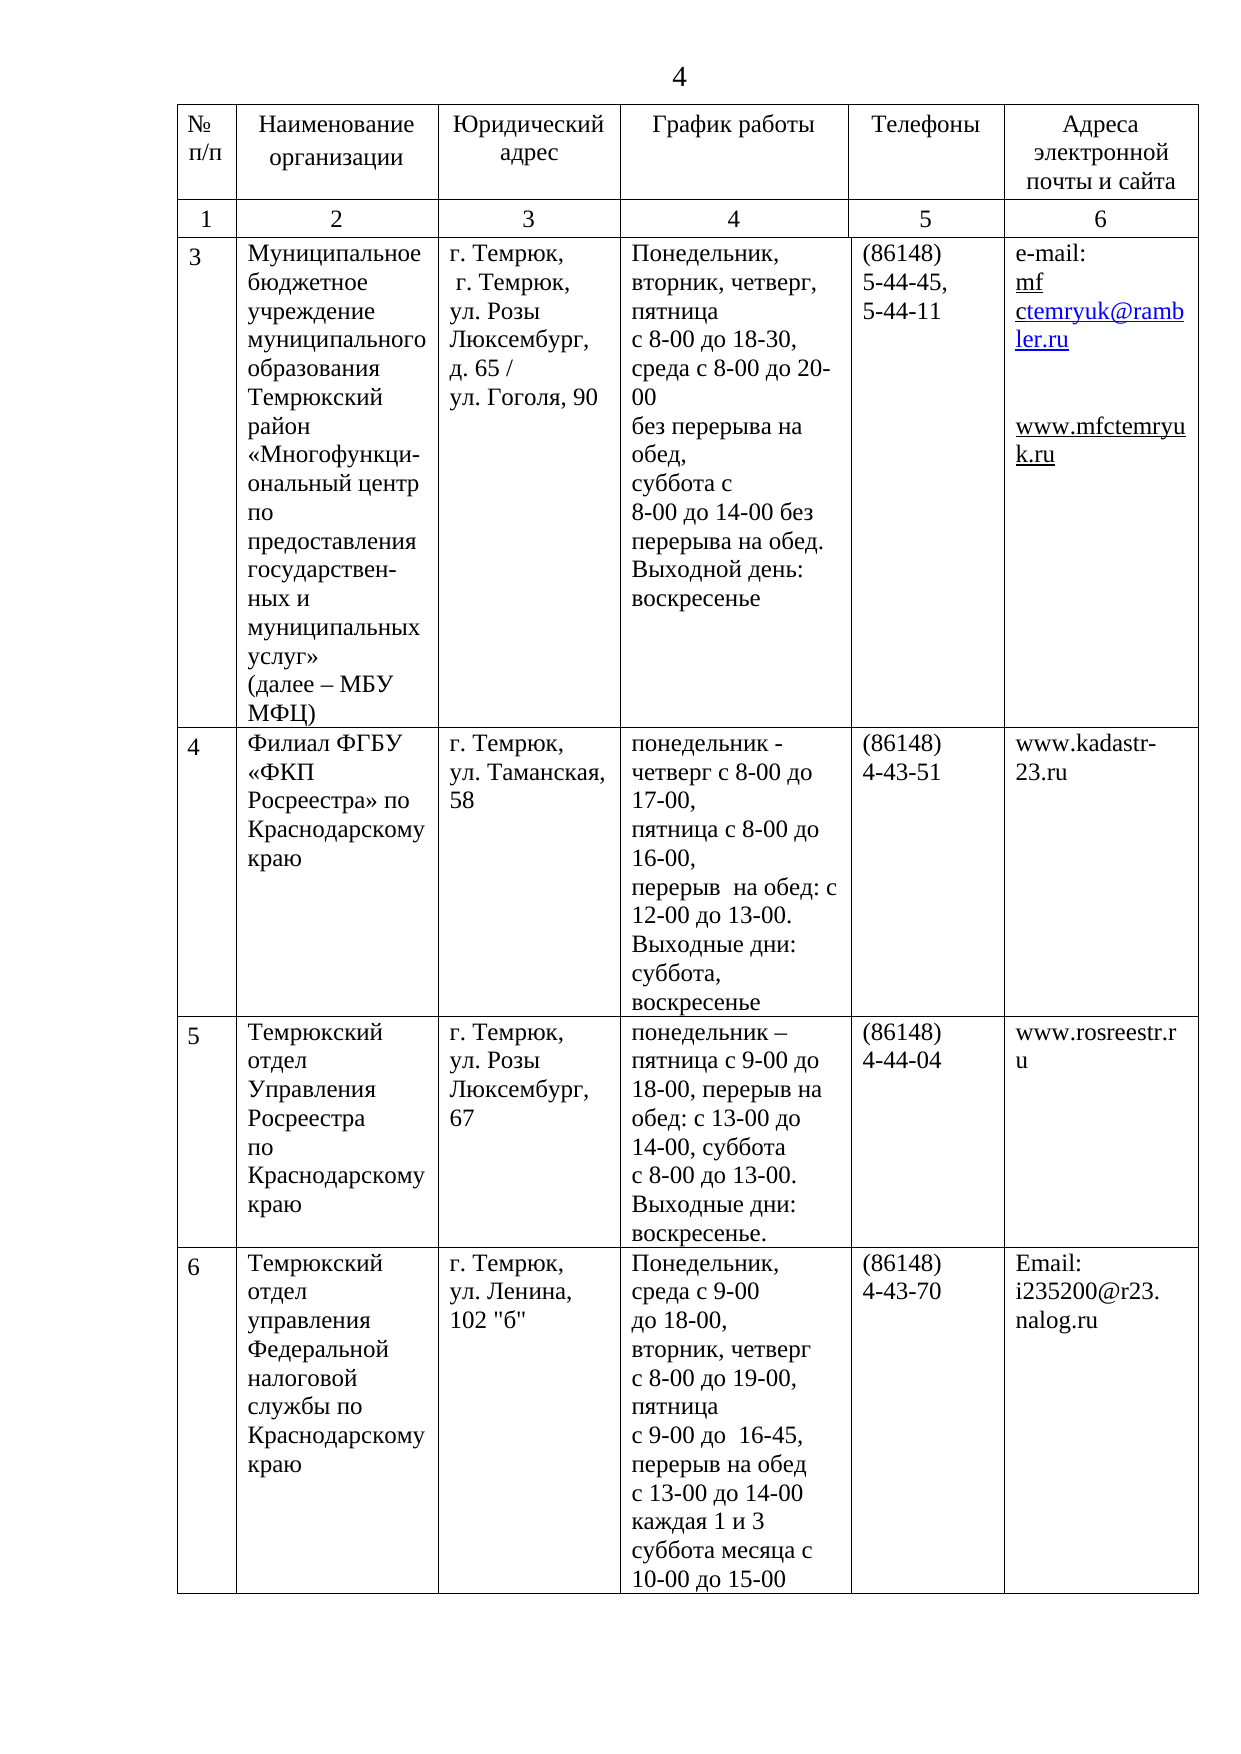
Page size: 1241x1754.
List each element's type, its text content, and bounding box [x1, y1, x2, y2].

table_cell www.rosreestr.ru [1005, 1017, 1198, 1247]
table_header Адреса электронной почты и сайта [1005, 105, 1198, 199]
table_header График работы [621, 105, 848, 199]
table_cell г. Темрюк, ул. Ленина, 102 "б" [439, 1248, 620, 1593]
table_header № п/п [178, 105, 236, 199]
table_cell г. Темрюк, г. Темрюк, ул. Розы Люксембург, д. 65 / ул. Гоголя, 90 [439, 238, 620, 727]
table_cell 5 [178, 1017, 236, 1247]
table_cell г. Темрюк, ул. Таманская, 58 [439, 728, 620, 1016]
table_cell 3 [439, 200, 620, 237]
table_cell 5 [849, 200, 1004, 237]
table_cell Муниципальное бюджетное учреждение муниципального образования Темрюкский район «Многофункци- ональный центр по предоставления государствен- ных и муниципальных услуг» (далее – МБУ МФЦ) [237, 238, 438, 727]
table_cell www.kadastr-23.ru [1005, 728, 1198, 1016]
table_cell понедельник - четверг с 8-00 до 17-00, пятница с 8-00 до 16-00, перерыв на обед: с 12-00 до 13-00. Выходные дни: суббота, воскресенье [621, 728, 851, 1016]
table_cell 2 [237, 200, 438, 237]
table_header Юридический адрес [439, 105, 620, 199]
table_cell Email: i235200@r23. nalog.ru [1005, 1248, 1198, 1593]
table_cell 3 [178, 238, 236, 727]
table_cell e-mail: mfctemryuk@rambler.ru www.mfctemryuk.ru [1005, 238, 1198, 727]
table_cell Понедельник, вторник, четверг, пятница с 8-00 до 18-30, среда с 8-00 до 20-00 без перерыва на обед, суббота с 8-00 до 14-00 без перерыва на обед. Выходной день: воскресенье [621, 238, 851, 727]
table_cell (86148) 5-44-45, 5-44-11 [852, 238, 1004, 727]
table_cell Темрюкский отдел управления Федеральной налоговой службы по Краснодарскому краю [237, 1248, 438, 1593]
table_cell 4 [621, 200, 848, 237]
table_cell Понедельник, среда с 9-00 до 18-00, вторник, четверг с 8-00 до 19-00, пятница с 9-00 до 16-45, перерыв на обед с 13-00 до 14-00 каждая 1 и 3 суббота месяца с 10-00 до 15-00 [621, 1248, 851, 1593]
table_cell Филиал ФГБУ «ФКП Росреестра» по Краснодарскому краю [237, 728, 438, 1016]
table_cell г. Темрюк, ул. Розы Люксембург, 67 [439, 1017, 620, 1247]
table_cell (86148) 4-43-70 [852, 1248, 1004, 1593]
table_cell Темрюкский отдел Управления Росреестра по Краснодарскому краю [237, 1017, 438, 1247]
table_cell (86148) 4-43-51 [852, 728, 1004, 1016]
table_header Наименование организации [237, 105, 438, 199]
table_cell понедельник – пятница с 9-00 до 18-00, перерыв на обед: с 13-00 до 14-00, суббота с 8-00 до 13-00. Выходные дни: воскресенье. [621, 1017, 851, 1247]
table_cell 6 [178, 1248, 236, 1593]
table_header Телефоны [849, 105, 1004, 199]
table_cell 1 [178, 200, 236, 237]
table_cell 4 [178, 728, 236, 1016]
table_cell (86148) 4-44-04 [852, 1017, 1004, 1247]
table_cell 6 [1005, 200, 1198, 237]
